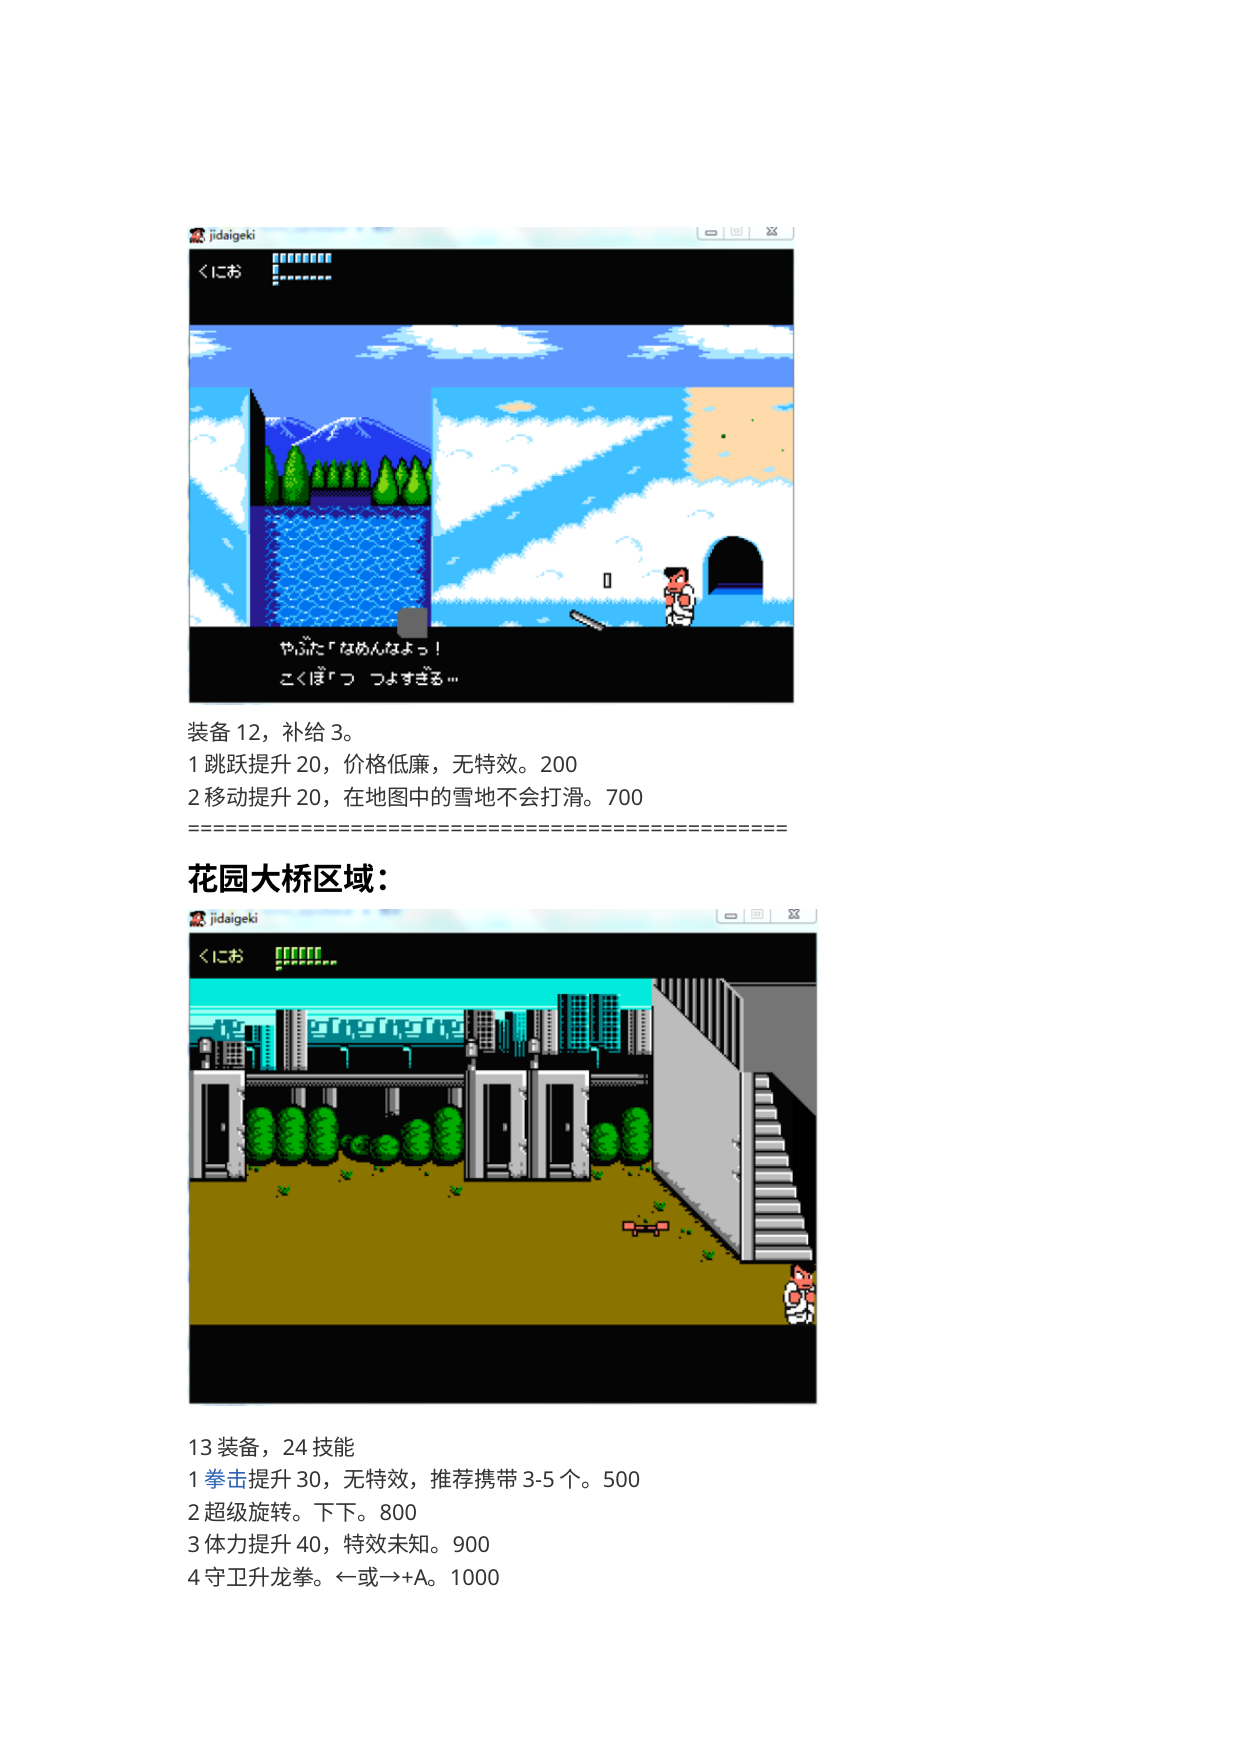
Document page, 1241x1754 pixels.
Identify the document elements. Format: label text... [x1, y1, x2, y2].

text 花园大桥区域： [187, 844, 1053, 909]
picture [187, 227, 796, 705]
text 13装备，24技能 1拳击提升30，无特效，推荐携带3-5个。500 2超级旋转。下下。800 3体力提升40，特效未知。900 4守卫升龙拳。←或→+A。1000 [187, 1429, 1053, 1592]
text ================================================ [187, 812, 1053, 844]
picture [187, 909, 819, 1406]
text 装备12，补给3。 1跳跃提升20，价格低廉，无特效。200 2移动提升20，在地图中的雪地不会打滑。700 [187, 714, 1053, 812]
